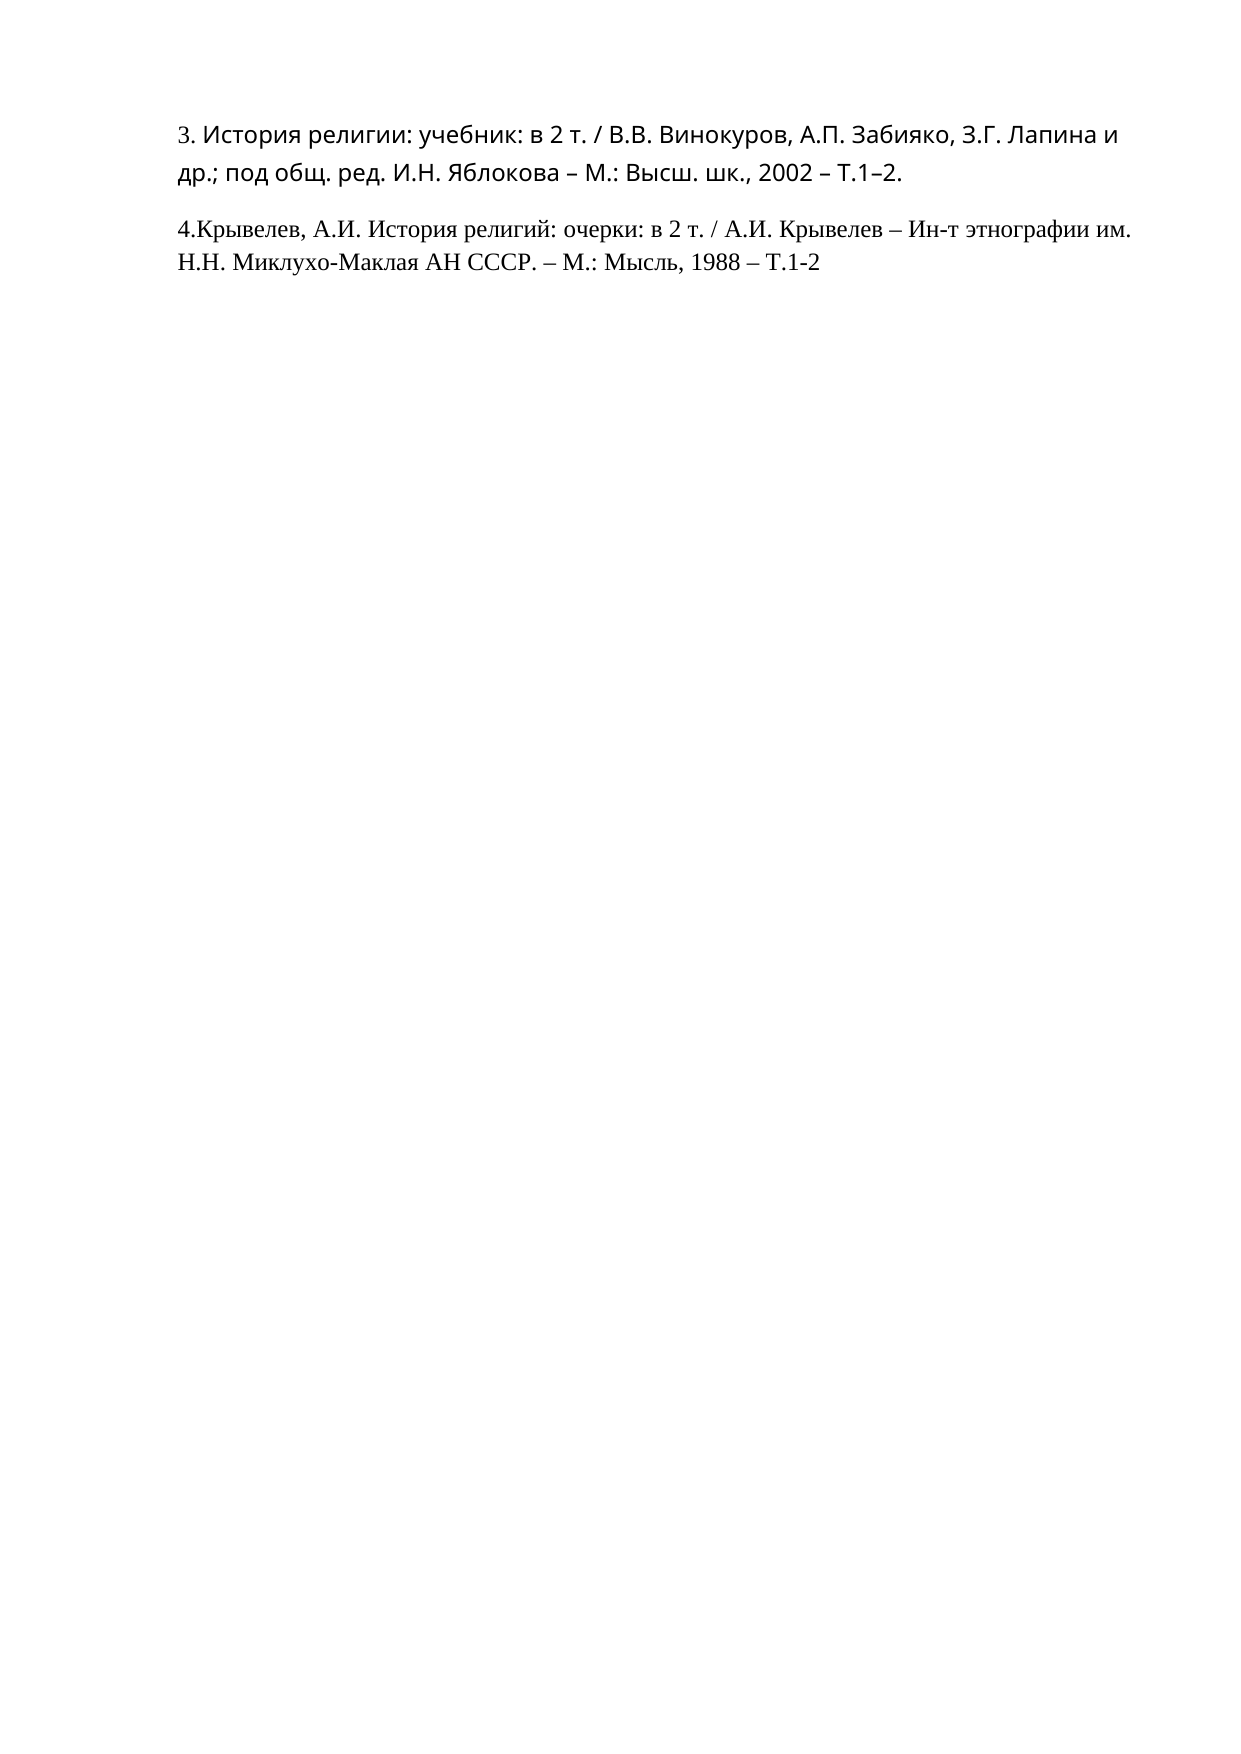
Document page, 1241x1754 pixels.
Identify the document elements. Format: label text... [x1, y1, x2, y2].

text 4.Крывелев, А.И. История религий: очерки: в 2 т. / А.И. Крывелев – Ин-т этнографии им. Н.Н. Миклухо-Маклая АН СССР. – М.: Мысль, 1988 – Т.1-2 [177, 214, 1152, 276]
text 3. История религии: учебник: в 2 т. / В.В. Винокуров, А.П. Забияко, З.Г. Лапина и др.; под общ. ред. И.Н. Яблокова – М.: Высш. шк., 2002 – Т.1–2. [177, 118, 1152, 188]
